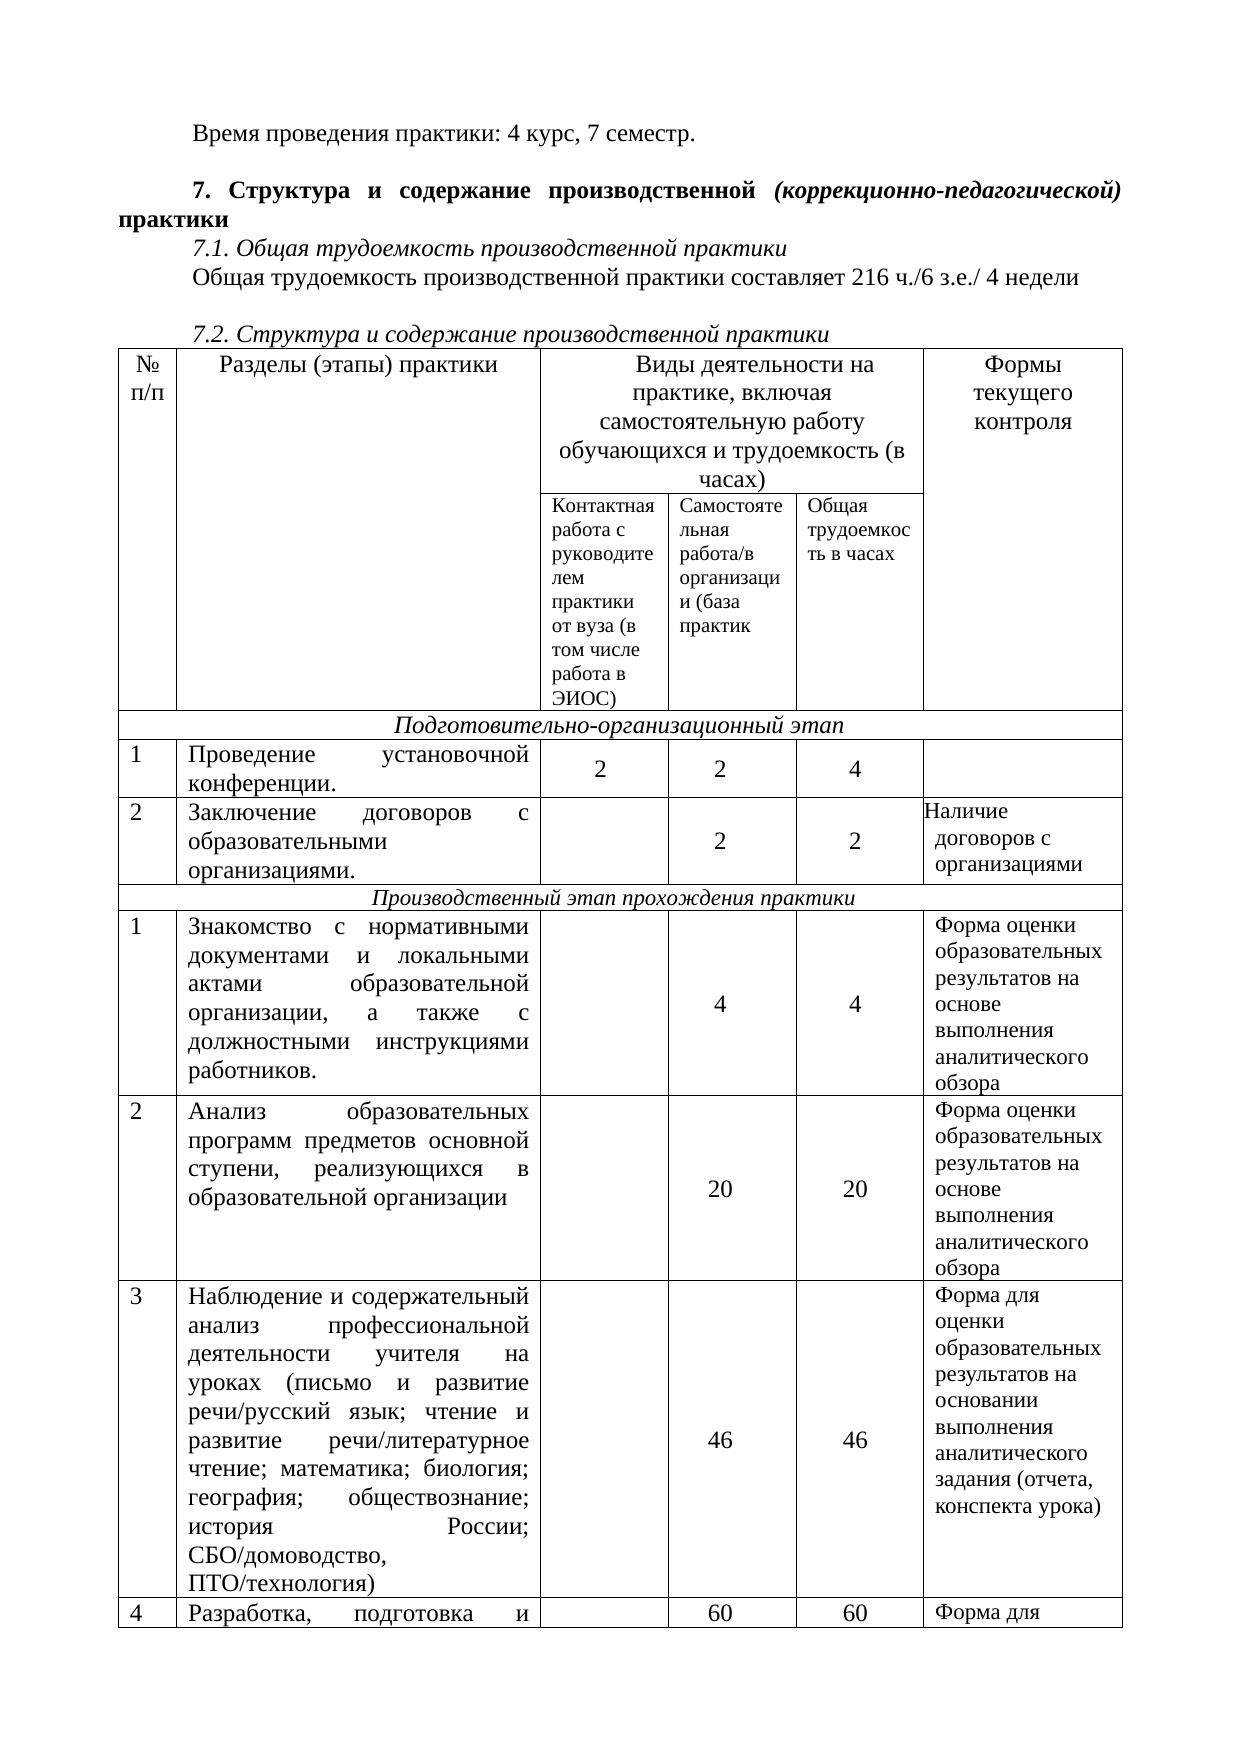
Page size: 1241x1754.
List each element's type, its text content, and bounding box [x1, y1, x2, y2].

text 7.2. Структура и содержание производственной практики [118, 319, 1122, 348]
table_cell 3 [119, 1281, 176, 1597]
table_cell Проведение установочной конференции. [177, 740, 540, 797]
table_cell Общая трудоемкость в часах [797, 494, 923, 709]
table_cell Наличие договоров с организациями [924, 798, 1122, 883]
table_cell 60 [669, 1598, 796, 1626]
table_cell 2 [797, 798, 923, 883]
table_header Формы текущего контроля [924, 349, 1122, 709]
table_cell Форма для оценки образовательных результатов на основании выполнения аналитического задания (отчета, конспекта урока) [924, 1281, 1122, 1597]
table_cell 2 [541, 740, 668, 797]
table_cell 2 [669, 740, 796, 797]
table_cell 60 [797, 1598, 923, 1626]
table_cell Анализ образовательных программ предметов основной ступени, реализующихся в образовательной организации [177, 1096, 540, 1280]
table_cell [541, 1281, 668, 1597]
table_cell 4 [797, 740, 923, 797]
table_cell Форма оценки образовательных результатов на основе выполнения аналитического обзора [924, 911, 1122, 1095]
table_cell Контактная работа с руководителем практики от вуза (в том числе работа в ЭИОС) [541, 494, 668, 709]
table_cell 2 [119, 798, 176, 883]
text Общая трудоемкость производственной практики составляет 216 ч./6 з.е./ 4 недели [118, 262, 1122, 291]
table_cell [541, 798, 668, 883]
table_cell Форма оценки образовательных результатов на основе выполнения аналитического обзора [924, 1096, 1122, 1280]
table_cell [541, 911, 668, 1095]
table_cell Подготовительно-организационный этап [119, 711, 1122, 739]
table_cell 2 [119, 1096, 176, 1280]
table_cell 20 [797, 1096, 923, 1280]
table_cell Знакомство с нормативными документами и локальными актами образовательной организации, а также с должностными инструкциями работников. [177, 911, 540, 1095]
table_cell Самостоятельная работа/в организации (база практик [669, 494, 796, 709]
table_cell 4 [797, 911, 923, 1095]
table_cell 46 [797, 1281, 923, 1597]
table_cell [541, 1096, 668, 1280]
table_cell Заключение договоров с образовательными организациями. [177, 798, 540, 883]
table_cell 1 [119, 911, 176, 1095]
text Время проведения практики: 4 курс, 7 семестр. [118, 118, 1122, 147]
table_cell 1 [119, 740, 176, 797]
table_header Виды деятельности на практике, включая самостоятельную работу обучающихся и трудоемкость (в часах) [541, 349, 923, 492]
table_cell 20 [669, 1096, 796, 1280]
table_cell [177, 1598, 540, 1626]
table_cell Производственный этап прохождения практики [119, 885, 1122, 910]
table_cell Наблюдение и содержательный анализ профессиональной деятельности учителя на уроках (письмо и развитие речи/русский язык; чтение и развитие речи/литературное чтение; математика; биология; география; обществознание; история России; СБО/домоводство, ПТО/технология) [177, 1281, 540, 1597]
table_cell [924, 1598, 1122, 1626]
table_cell 4 [119, 1598, 176, 1626]
table_cell [924, 740, 1122, 797]
table_cell [541, 1598, 668, 1626]
text 7. Структура и содержание производственной (коррекционно-педагогической) практики [118, 176, 1122, 233]
table_cell 2 [669, 798, 796, 883]
text 7.1. Общая трудоемкость производственной практики [118, 233, 1122, 262]
table_cell 46 [669, 1281, 796, 1597]
table_header № п/п [119, 349, 176, 709]
table_header Разделы (этапы) практики [177, 349, 540, 709]
table_cell 4 [669, 911, 796, 1095]
